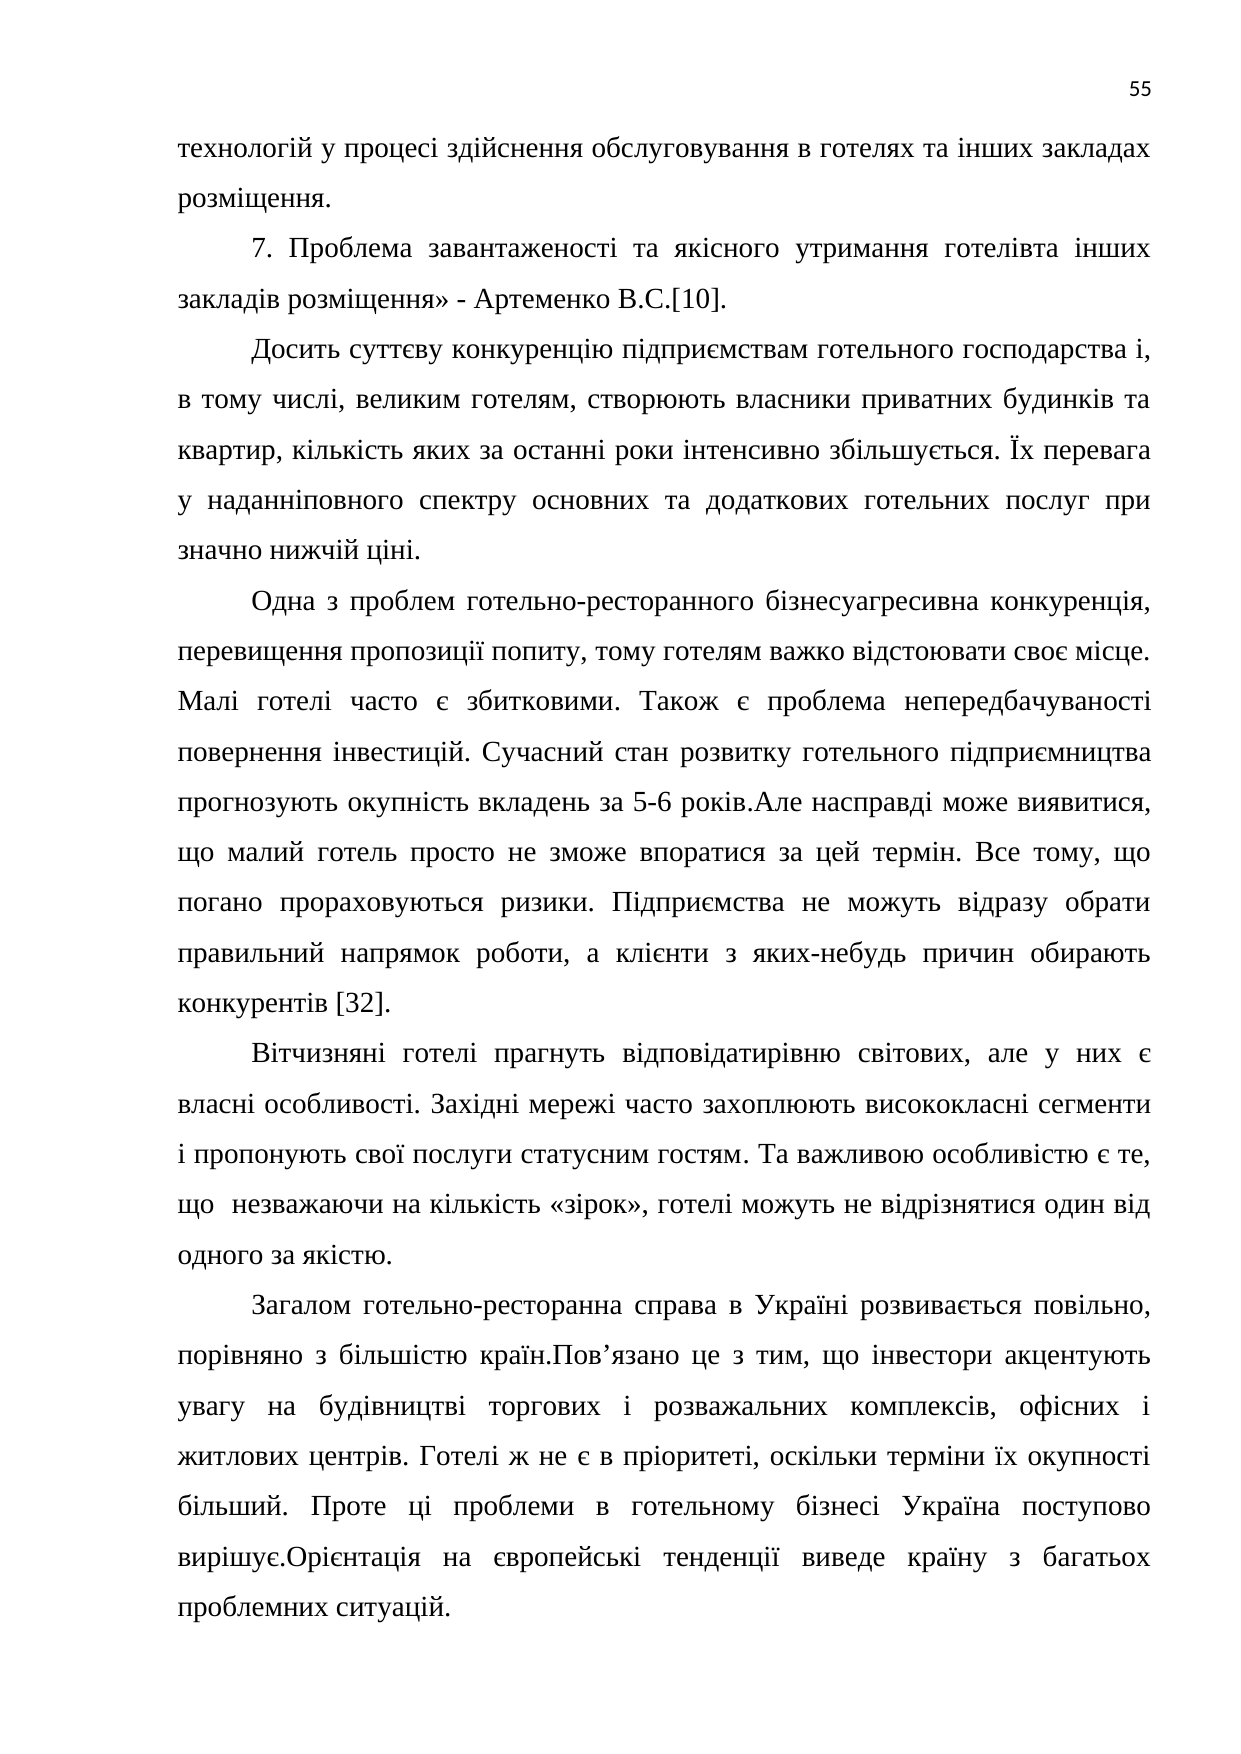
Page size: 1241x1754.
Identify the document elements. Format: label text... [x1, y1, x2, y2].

text Одна з проблем готельно-ресторанного бізнесуагресивна конкуренція, перевищення пропозиції попиту, тому готелям важко відстоювати своє місце. Малі готелі часто є збитковими. Також є проблема непередбачуваності повернення інвестицій. Сучасний стан розвитку готельного підприємництва прогнозують окупність вкладень за 5-6 років.Але насправді може виявитися, що малий готель просто не зможе впоратися за цей термін. Все тому, що погано прораховуються ризики. Підприємства не можуть відразу обрати правильний напрямок роботи, а клієнти з яких-небудь причин обирають конкурентів [32]. [177, 583, 1152, 1019]
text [177, 130, 1152, 214]
text Вітчизняні готелі прагнуть відповідатирівню світових, але у них є власні особливості. Західні мережі часто захоплюють висококласні сегменти і пропонують свої послуги статусним гостям. Та важливою особливістю є те, що незважаючи на кількість «зірок», готелі можуть не відрізнятися один від одного за якістю. [177, 1036, 1152, 1270]
text 7. Проблема завантаженості та якісного утримання готелівта інших закладів розміщення» - Артеменко В.С.[10]. [177, 231, 1152, 314]
text Досить суттєву конкуренцію підприємствам готельного господарства і, в тому числі, великим готелям, створюють власники приватних будинків та квартир, кількість яких за останні роки інтенсивно збільшується. Їх перевага у наданніповного спектру основних та додаткових готельних послуг при значно нижчій ціні. [177, 331, 1152, 566]
text Загалом готельно-ресторанна справа в Україні розвивається повільно, порівняно з більшістю країн.Пов’язано це з тим, що інвестори акцентують увагу на будівництві торгових і розважальних комплексів, офісних і житлових центрів. Готелі ж не є в пріоритеті, оскільки терміни їх окупності більший. Проте ці проблеми в готельному бізнесі Україна поступово вирішує.Орієнтація на європейські тенденції виведе країну з багатьох проблемних ситуацій. [177, 1287, 1152, 1622]
